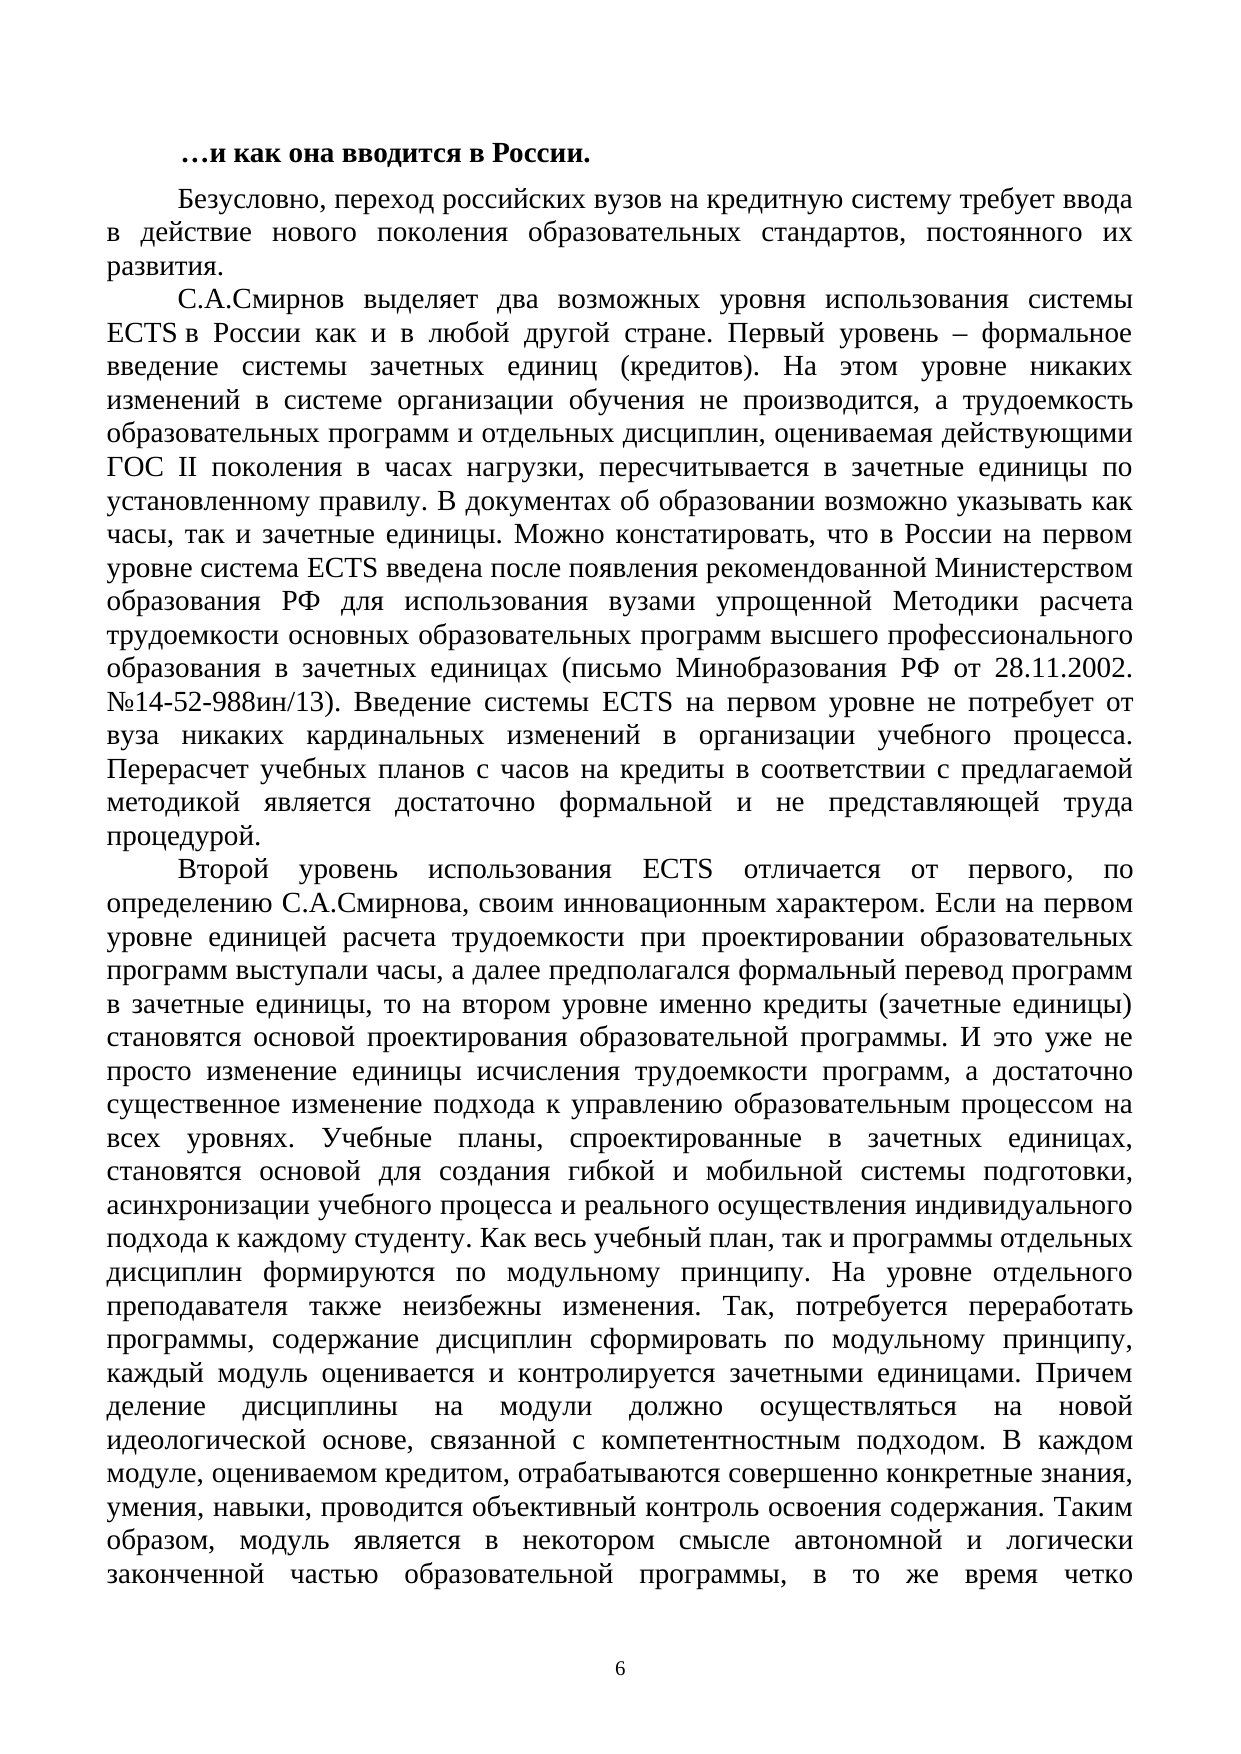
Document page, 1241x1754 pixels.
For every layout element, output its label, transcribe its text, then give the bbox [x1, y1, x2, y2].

text Безусловно, переход российских вузов на кредитную систему требует ввода в действие нового поколения образовательных стандартов, постоянного их развития. [106, 181, 1134, 281]
text С.А.Смирнов выделяет два возможных уровня использования системы ECTS в России как и в любой другой стране. Первый уровень – формальное введение системы зачетных единиц (кредитов). На этом уровне никаких изменений в системе организации обучения не производится, а трудоемкость образовательных программ и отдельных дисциплин, оцениваемая действующими ГОС II поколения в часах нагрузки, пересчитывается в зачетные единицы по установленному правилу. В документах об образовании возможно указывать как часы, так и зачетные единицы. Можно констатировать, что в России на первом уровне система ECTS введена после появления рекомендованной Министерством образования РФ для использования вузами упрощенной Методики расчета трудоемкости основных образовательных программ высшего профессионального образования в зачетных единицах (письмо Минобразования РФ от 28.11.2002. №14-52-988ин/13). Введение системы ECTS на первом уровне не потребует от вуза никаких кардинальных изменений в организации учебного процесса. Перерасчет учебных планов с часов на кредиты в соответствии с предлагаемой методикой является достаточно формальной и не представляющей труда процедурой. [106, 281, 1134, 852]
text …и как она вводится в России. [106, 135, 1134, 168]
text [106, 852, 1134, 1589]
